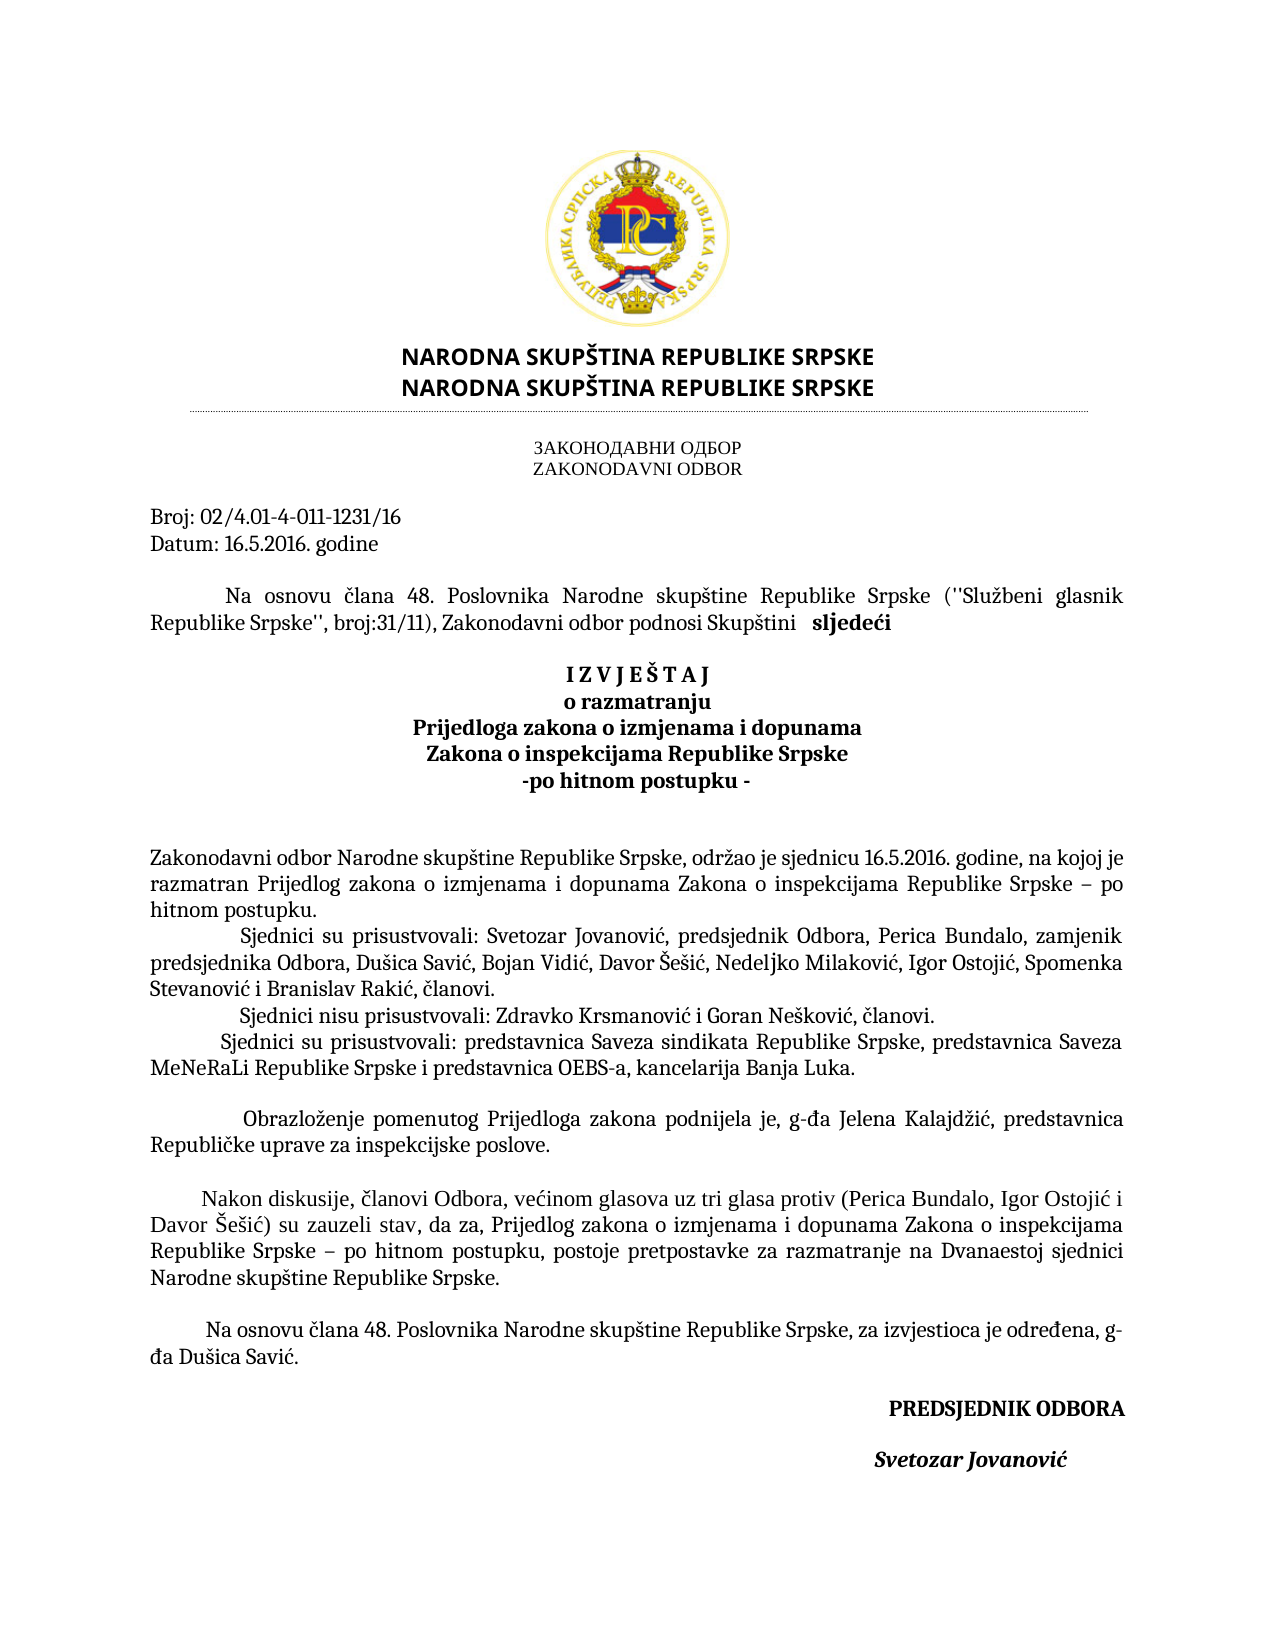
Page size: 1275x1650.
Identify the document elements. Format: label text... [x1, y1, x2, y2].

text ZAKONODAVNI ODBOR [150, 458, 1125, 480]
text PREDSJEDNIK ODBORA [150, 1396, 1125, 1422]
text Broj: 02/4.01-4-011-1231/16 [150, 504, 1125, 530]
text Zakonodavni odbor Narodne skupštine Republike Srpske, održao je sjednicu 16.5.2016. godine, na kojoj je razmatran Prijedlog zakona o izmjenama i dopunama Zakona o inspekcijama Republike Srpske – po hitnom postupku. [150, 794, 1125, 923]
text Sjednici nisu prisustvovali: Zdravko Krsmanović i Goran Nešković, članovi. [150, 1002, 1125, 1029]
text Sjednici su prisustvovali: predstavnica Saveza sindikata Republike Srpske, predstavnica Saveza MeNeRaLi Republike Srpske i predstavnica OEBS-a, kancelarija Banja Luka. [150, 1029, 1125, 1081]
text Prijedloga zakona o izmjenama i dopunama [150, 715, 1125, 741]
text -po hitnom postupku - [150, 767, 1125, 794]
text NARODNA SKUPŠTINA REPUBLIKE SRPSKE [150, 372, 1125, 403]
text NARODNA SKUPŠTINA REPUBLIKE SRPSKE [150, 341, 1125, 372]
text Na osnovu člana 48. Poslovnika Narodne skupštine Republike Srpske (''Službeni glasnik Republike Srpske'', broj:31/11), Zakonodavni odbor podnosi Skupštini slјedeći [150, 583, 1125, 636]
text I Z V J E Š T A J [150, 662, 1125, 688]
text Sjednici su prisustvovali: Svetozar Jovanović, predsjednik Odbora, Perica Bundalo, zamjenik predsjednika Odbora, Dušica Savić, Bojan Vidić, Davor Šešić, Nedelјko Milaković, Igor Ostojić, Spomenka Stevanović i Branislav Rakić, članovi. [150, 923, 1125, 1002]
text Datum: 16.5.2016. godine [150, 530, 1125, 557]
text Obrazloženje pomenutog Prijedloga zakona podnijela je, g-đa Jelena Kalajdžić, predstavnica Republičke uprave za inspekcijske poslove. [150, 1106, 1125, 1158]
text Svetozar Jovanović [150, 1447, 1125, 1473]
text Zakona o inspekcijama Republike Srpske [150, 741, 1125, 767]
text Na osnovu člana 48. Poslovnika Narodne skupštine Republike Srpske, za izvjestioca je određena, g-đa Dušica Savić. [150, 1317, 1125, 1370]
text o razmatranju [150, 688, 1125, 715]
text Nakon diskusije, članovi Odbora, većinom glasova uz tri glasa protiv (Perica Bundalo, Igor Ostojić i Davor Šešić) su zauzeli stav, da za, Prijedlog zakona o izmjenama i dopunama Zakona o inspekcijama Republike Srpske – po hitnom postupku, postoje pretpostavke za razmatranje na Dvanaestoj sjednici Narodne skupštine Republike Srpske. [150, 1184, 1125, 1291]
text ЗАКОНОДАВНИ ОДБОР [150, 437, 1125, 458]
